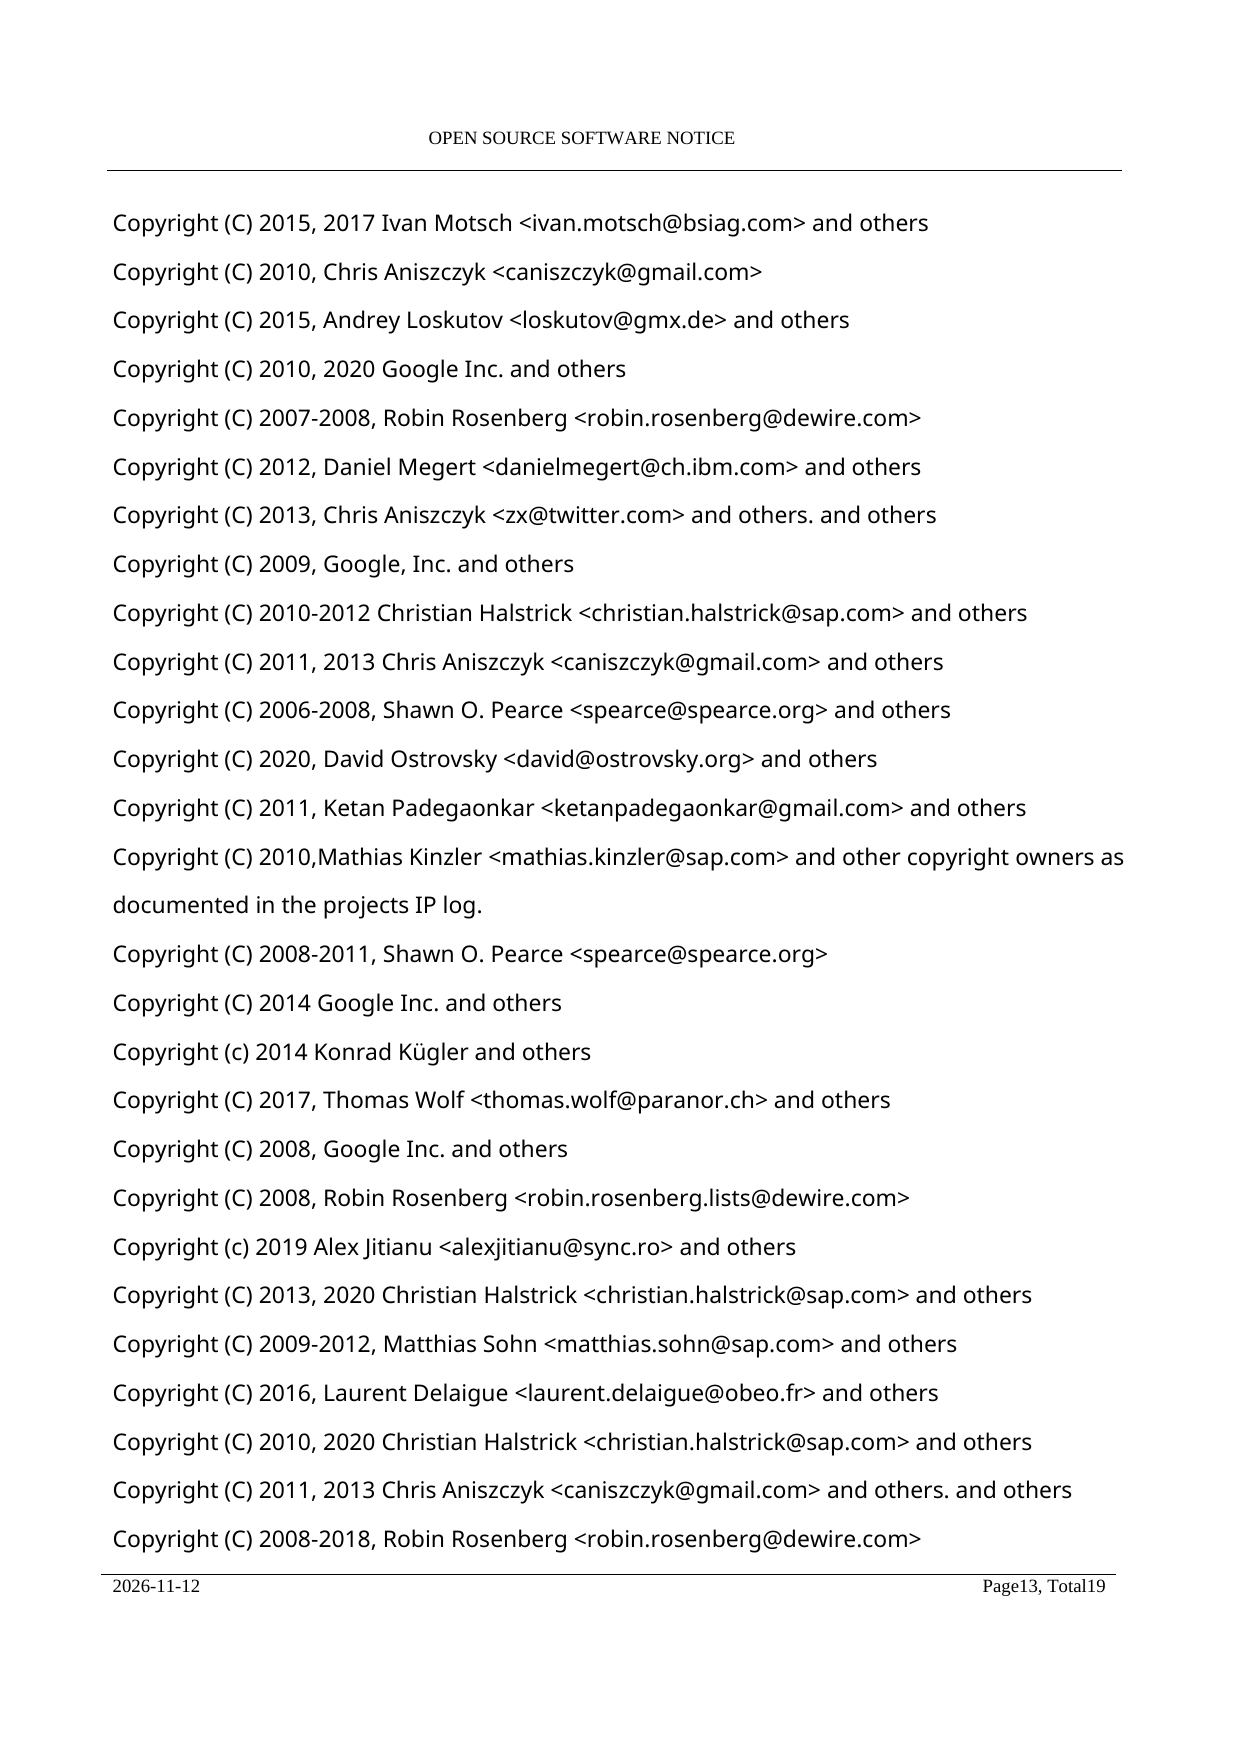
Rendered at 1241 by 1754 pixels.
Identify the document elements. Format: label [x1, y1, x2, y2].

text [112, 206, 1128, 1555]
